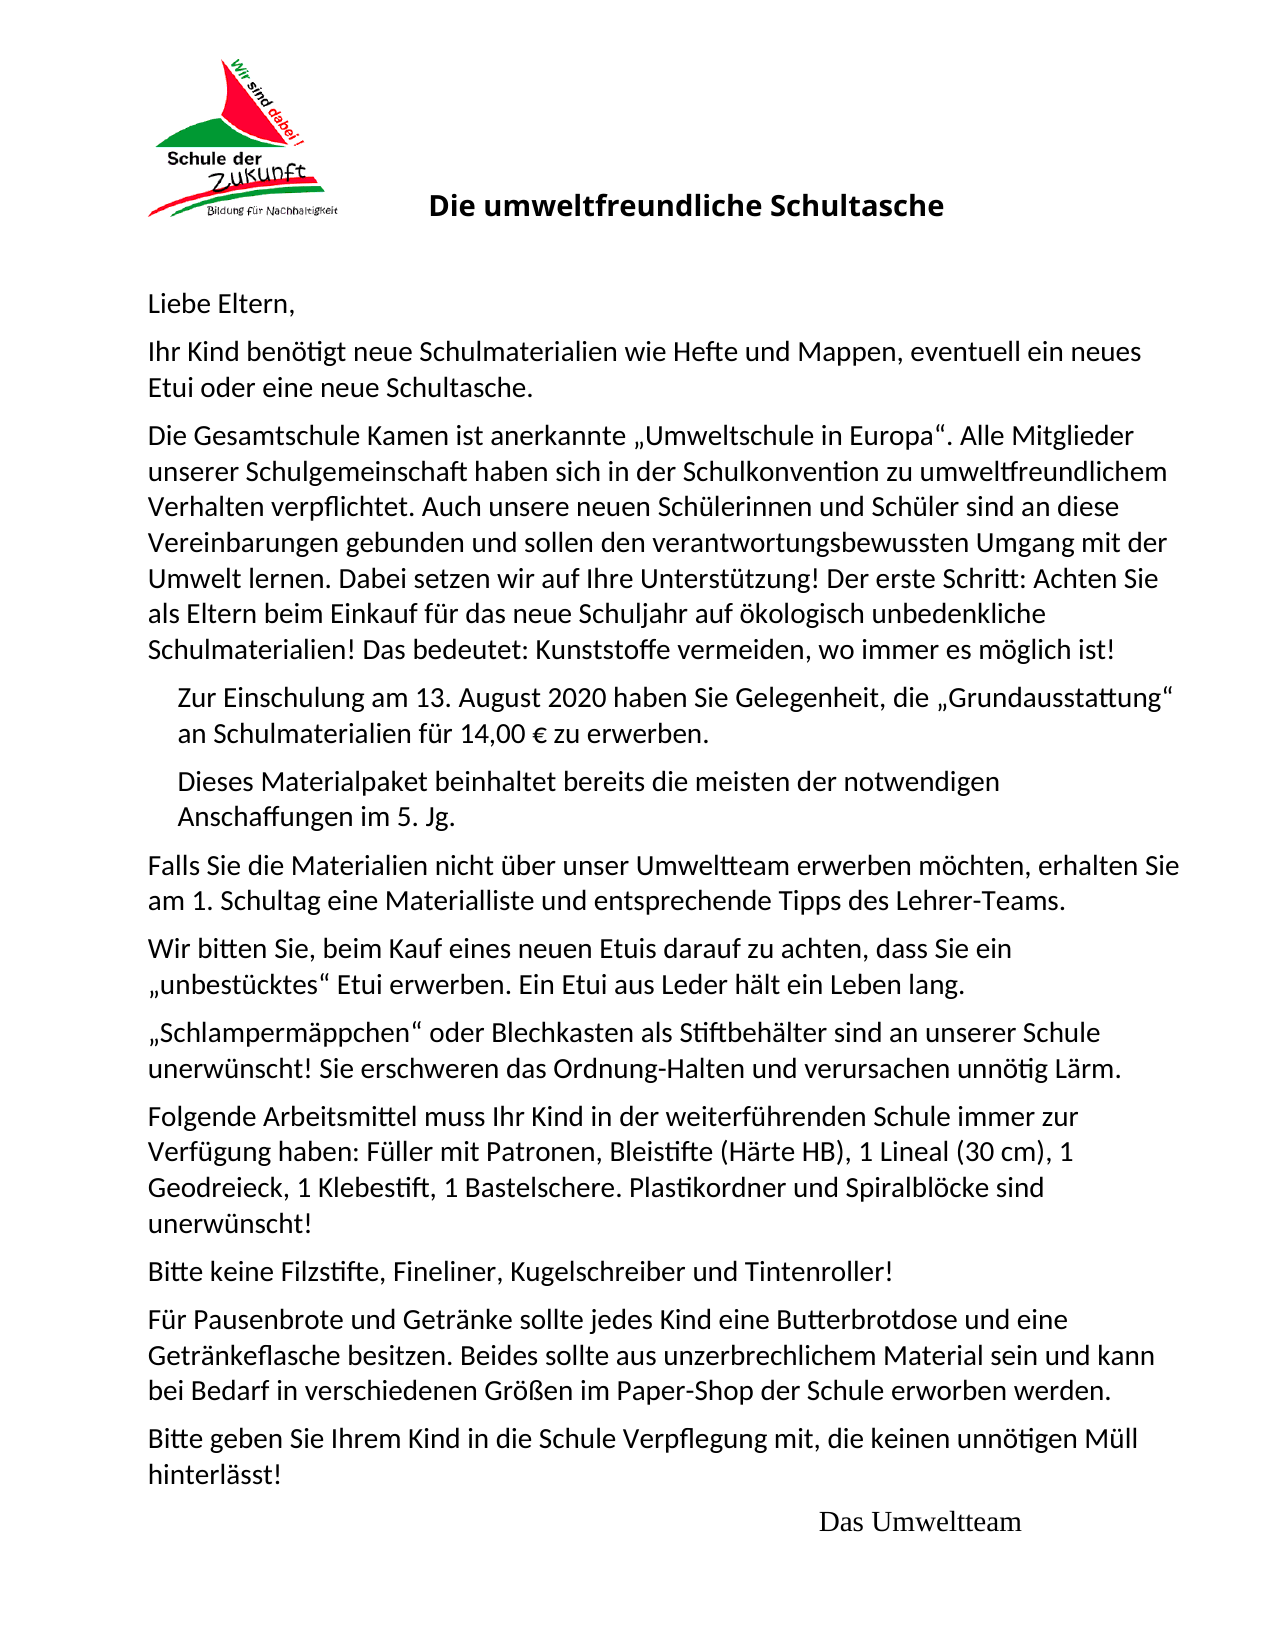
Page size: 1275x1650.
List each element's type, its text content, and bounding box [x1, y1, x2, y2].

text Bitte keine Filzstifte, Fineliner, Kugelschreiber und Tintenroller! [148, 1253, 1181, 1288]
text Liebe Eltern, [148, 285, 1181, 321]
text Bitte geben Sie Ihrem Kind in die Schule Verpflegung mit, die keinen unnötigen Müll hinterlässt! [148, 1420, 1181, 1492]
text Die umweltfreundliche Schultasche [148, 59, 1181, 225]
text Ihr Kind benötigt neue Schulmaterialien wie Hefte und Mappen, eventuell ein neues Etui oder eine neue Schultasche. [148, 333, 1181, 405]
text Die Gesamtschule Kamen ist anerkannte „Umweltschule in Europa“. Alle Mitglieder unserer Schulgemeinschaft haben sich in der Schulkonvention zu umweltfreundlichem Verhalten verpflichtet. Auch unsere neuen Schülerinnen und Schüler sind an diese Vereinbarungen gebunden und sollen den verantwortungsbewussten Umgang mit der Umwelt lernen. Dabei setzen wir auf Ihre Unterstützung! Der erste Schritt: Achten Sie als Eltern beim Einkauf für das neue Schuljahr auf ökologisch unbedenkliche Schulmaterialien! Das bedeutet: Kunststoffe vermeiden, wo immer es möglich ist! [148, 417, 1181, 667]
text Zur Einschulung am 13. August 2020 haben Sie Gelegenheit, die „Grundausstattung“ an Schulmaterialien für 14,00 € zu erwerben. [177, 679, 1181, 750]
text Falls Sie die Materialien nicht über unser Umweltteam erwerben möchten, erhalten Sie am 1. Schultag eine Materialliste und entsprechende Tipps des Lehrer-Teams. [148, 847, 1181, 918]
text „Schlampermäppchen“ oder Blechkasten als Stiftbehälter sind an unserer Schule unerwünscht! Sie erschweren das Ordnung-Halten und verursachen unnötig Lärm. [148, 1014, 1181, 1085]
text Folgende Arbeitsmittel muss Ihr Kind in der weiterführenden Schule immer zur Verfügung haben: Füller mit Patronen, Bleistifte (Härte HB), 1 Lineal (30 cm), 1 Geodreieck, 1 Klebestift, 1 Bastelschere. Plastikordner und Spiralblöcke sind unerwünscht! [148, 1098, 1181, 1240]
text Das Umweltteam [148, 1504, 1181, 1538]
picture [147, 59, 338, 217]
text Dieses Materialpaket beinhaltet bereits die meisten der notwendigen Anschaffungen im 5. Jg. [177, 763, 1181, 834]
text Für Pausenbrote und Getränke sollte jedes Kind eine Butterbrotdose und eine Getränkeflasche besitzen. Beides sollte aus unzerbrechlichem Material sein und kann bei Bedarf in verschiedenen Größen im Paper-Shop der Schule erworben werden. [148, 1301, 1181, 1408]
text Wir bitten Sie, beim Kauf eines neuen Etuis darauf zu achten, dass Sie ein „unbestücktes“ Etui erwerben. Ein Etui aus Leder hält ein Leben lang. [148, 930, 1181, 1002]
